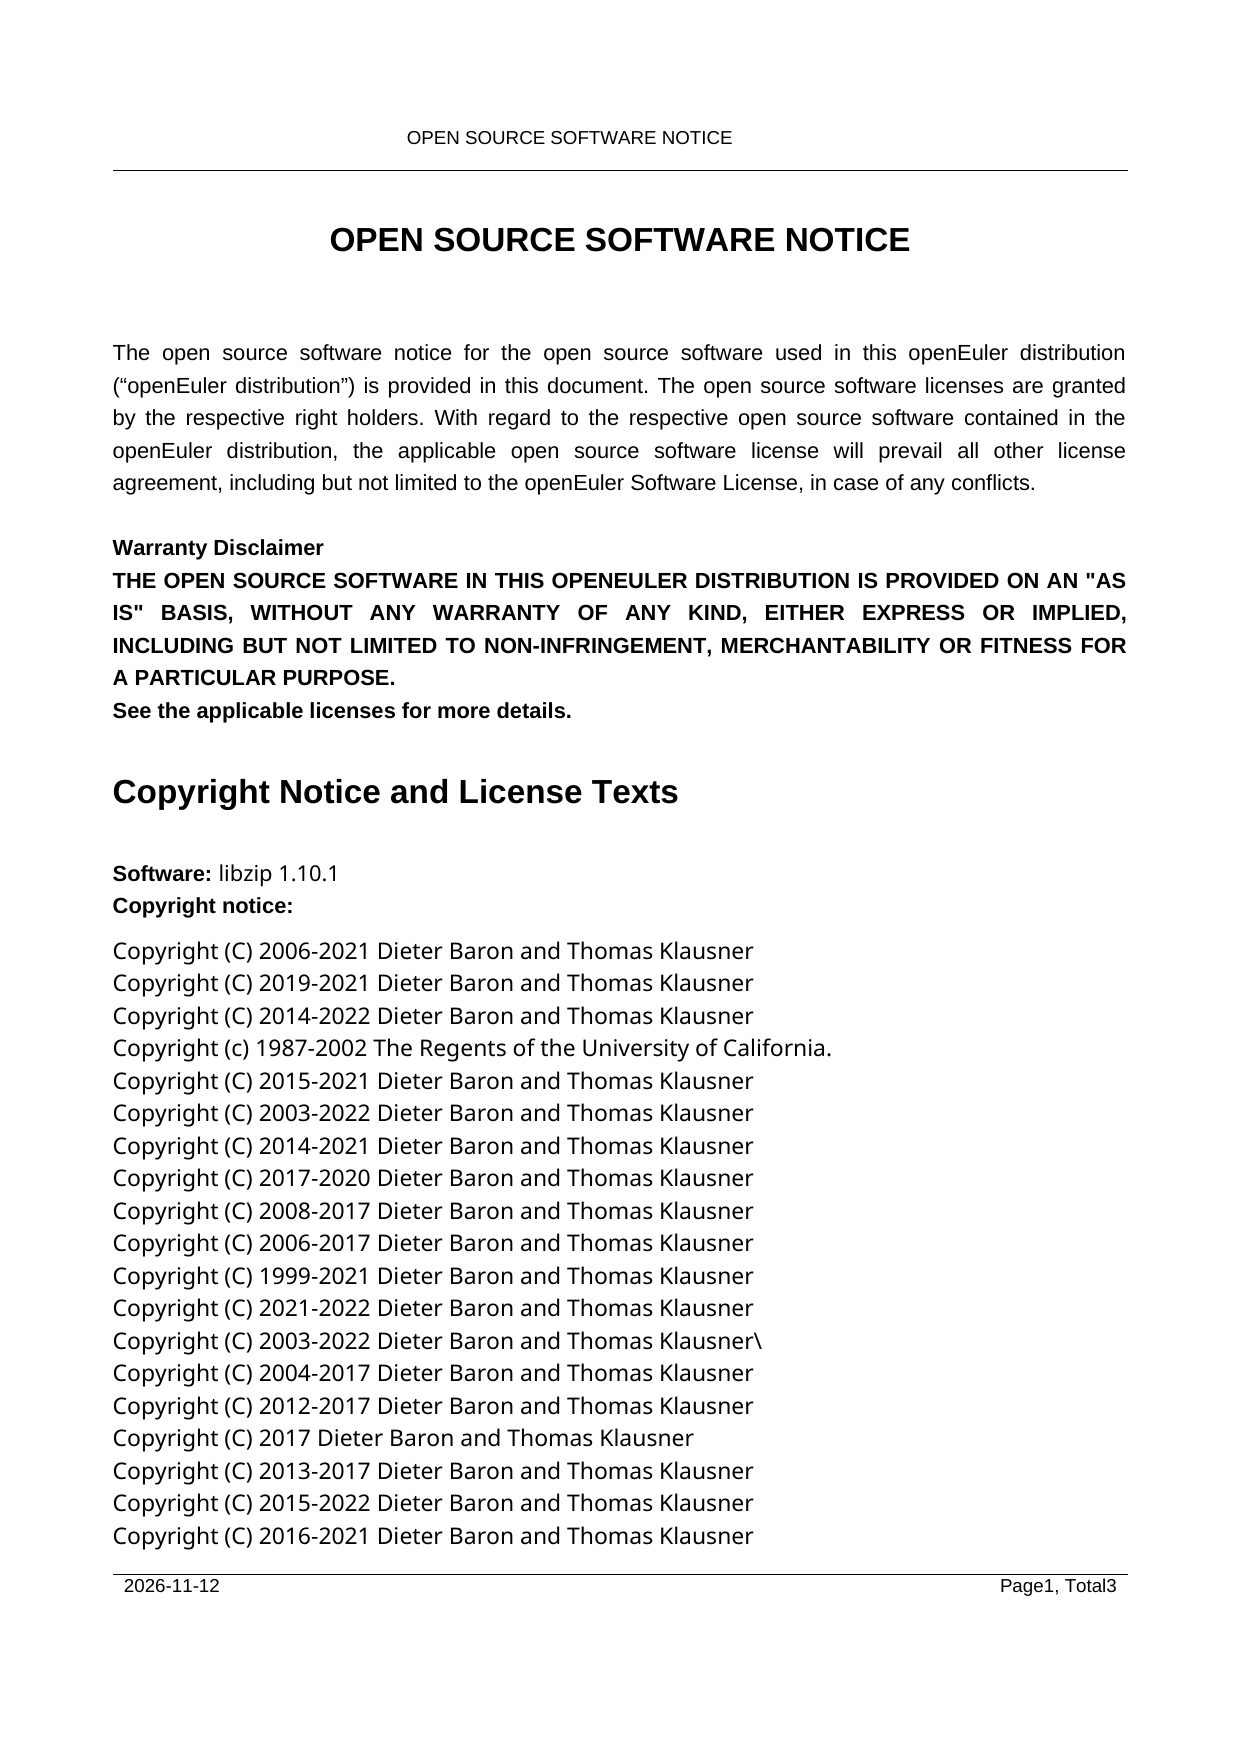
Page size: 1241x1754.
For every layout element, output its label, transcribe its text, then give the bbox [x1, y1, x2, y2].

text Copyright Notice and License Texts [112, 759, 1128, 824]
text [112, 934, 1128, 1551]
text The open source software notice for the open source software used in this openEuler distribution (“openEuler distribution”) is provided in this document. The open source software licenses are granted by the respective right holders. With regard to the respective open source software contained in the openEuler distribution, the applicable open source software license will prevail all other license agreement, including but not limited to the openEuler Software License, in case of any conflicts. [112, 336, 1128, 499]
text Warranty Disclaimer [112, 531, 1128, 564]
text OPEN SOURCE SOFTWARE NOTICE [112, 206, 1128, 271]
text Copyright notice: [112, 889, 1128, 921]
text THE OPEN SOURCE SOFTWARE IN THIS OPENEULER DISTRIBUTION IS PROVIDED ON AN "AS IS" BASIS, WITHOUT ANY WARRANTY OF ANY KIND, EITHER EXPRESS OR IMPLIED, INCLUDING BUT NOT LIMITED TO NON-INFRINGEMENT, MERCHANTABILITY OR FITNESS FOR A PARTICULAR PURPOSE. See the applicable licenses for more details. [112, 564, 1128, 726]
title Software: libzip 1.10.1 [112, 856, 1128, 889]
